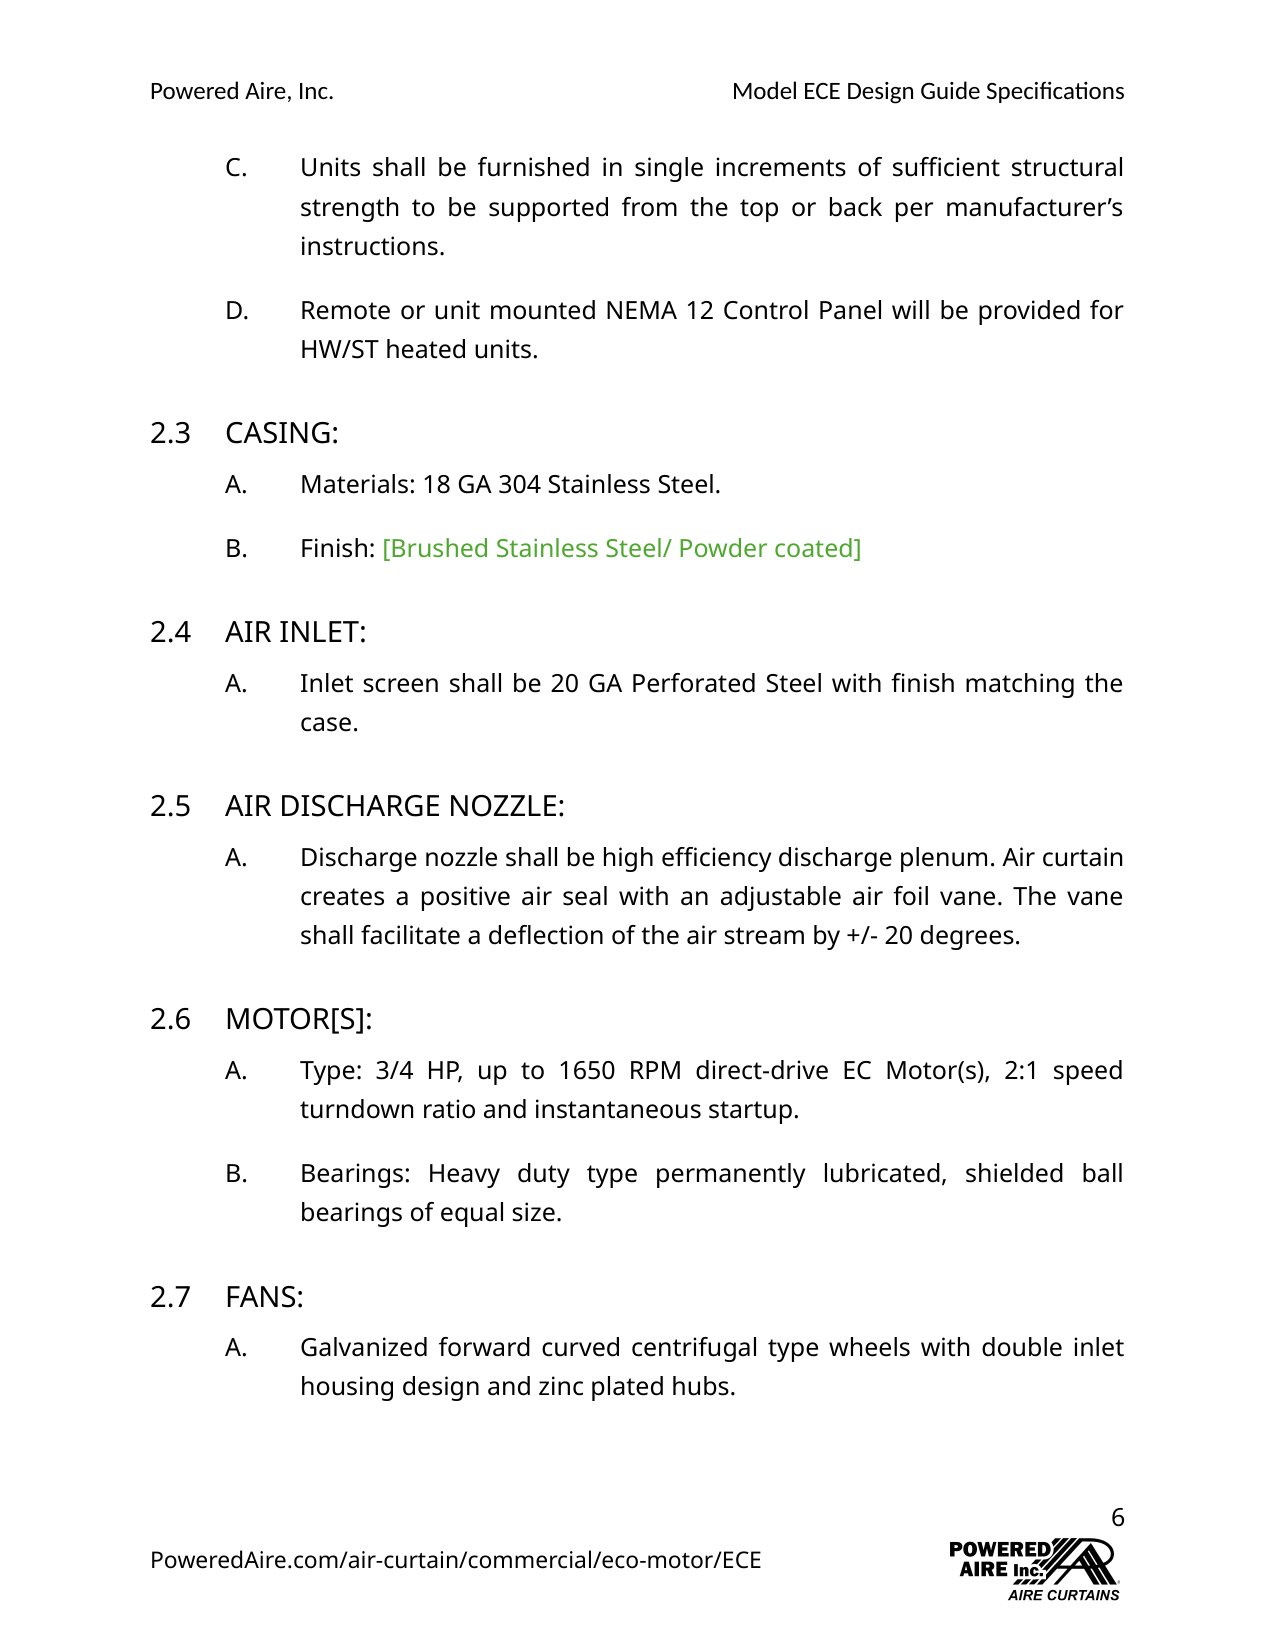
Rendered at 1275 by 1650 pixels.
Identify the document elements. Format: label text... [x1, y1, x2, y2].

subtitle AIR INLET: [150, 611, 1125, 651]
subtitle FANS: [150, 1276, 1125, 1316]
list Finish: [Brushed Stainless Steel/ Powder coated] [225, 531, 1125, 565]
list Bearings: Heavy duty type permanently lubricated, shielded ball bearings of equal size. [225, 1156, 1125, 1229]
subtitle CASING: [150, 412, 1125, 452]
subtitle MOTOR[S]: [150, 998, 1125, 1038]
list Galvanized forward curved centrifugal type wheels with double inlet housing design and zinc plated hubs. [225, 1330, 1125, 1403]
subtitle AIR DISCHARGE NOZZLE: [150, 785, 1125, 825]
list Discharge nozzle shall be high efficiency discharge plenum. Air curtain creates a positive air seal with an adjustable air foil vane. The vane shall facilitate a deflection of the air stream by +/- 20 degrees. [225, 839, 1125, 952]
list Inlet screen shall be 20 GA Perforated Steel with finish matching the case. [225, 665, 1125, 739]
list Materials: 18 GA 304 Stainless Steel. [225, 466, 1125, 501]
list Type: 3/4 HP, up to 1650 RPM direct-drive EC Motor(s), 2:1 speed turndown ratio and instantaneous startup. [225, 1052, 1125, 1126]
list Units shall be furnished in single increments of sufficient structural strength to be supported from the top or back per manufacturer’s instructions. [225, 150, 1125, 262]
list Remote or unit mounted NEMA 12 Control Panel will be provided for HW/ST heated units. NOTE TO SPECIFICATION AUTHOR: Delete for unheated & electric heat model specifications. [225, 292, 1125, 366]
picture [950, 1538, 1121, 1604]
